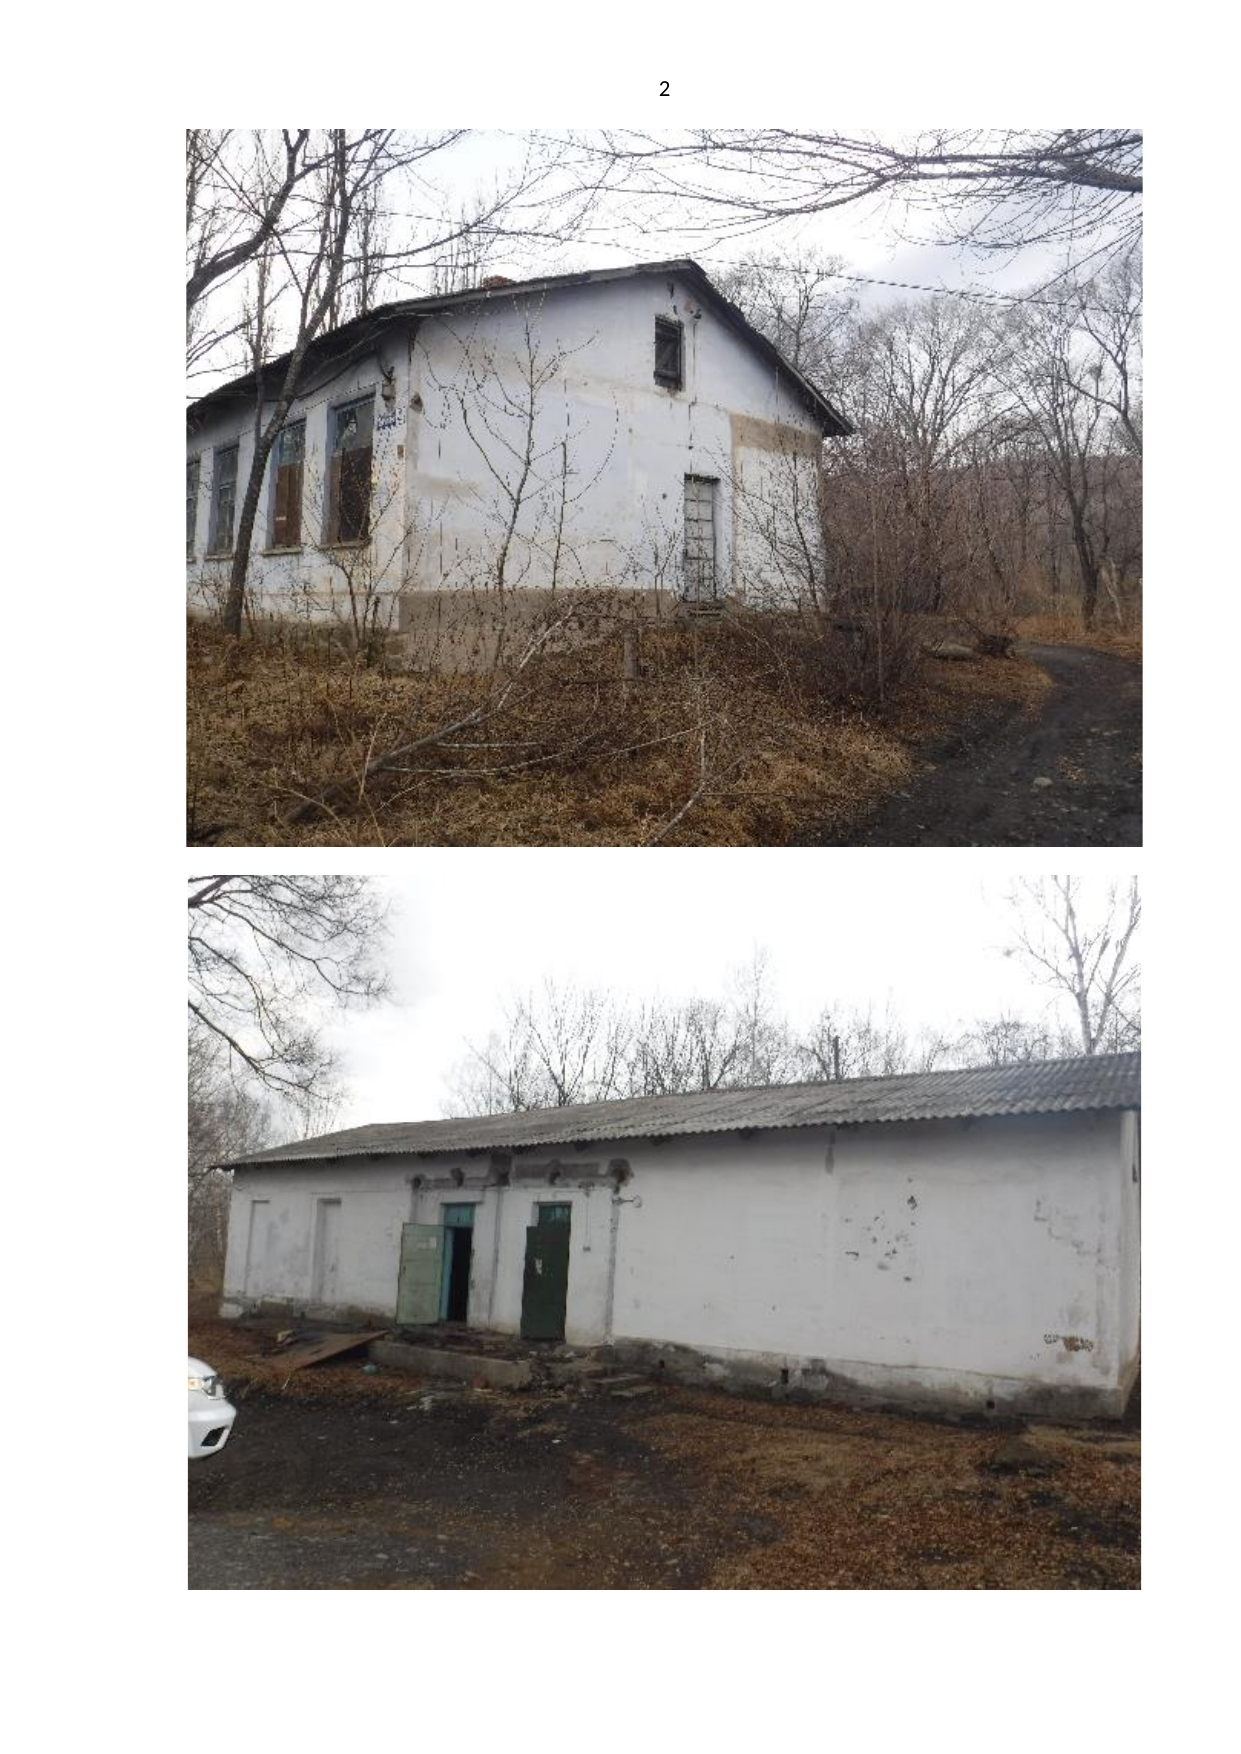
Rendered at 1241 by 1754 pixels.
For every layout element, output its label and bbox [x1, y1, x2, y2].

picture [186, 129, 1143, 847]
picture [187, 875, 1142, 1590]
